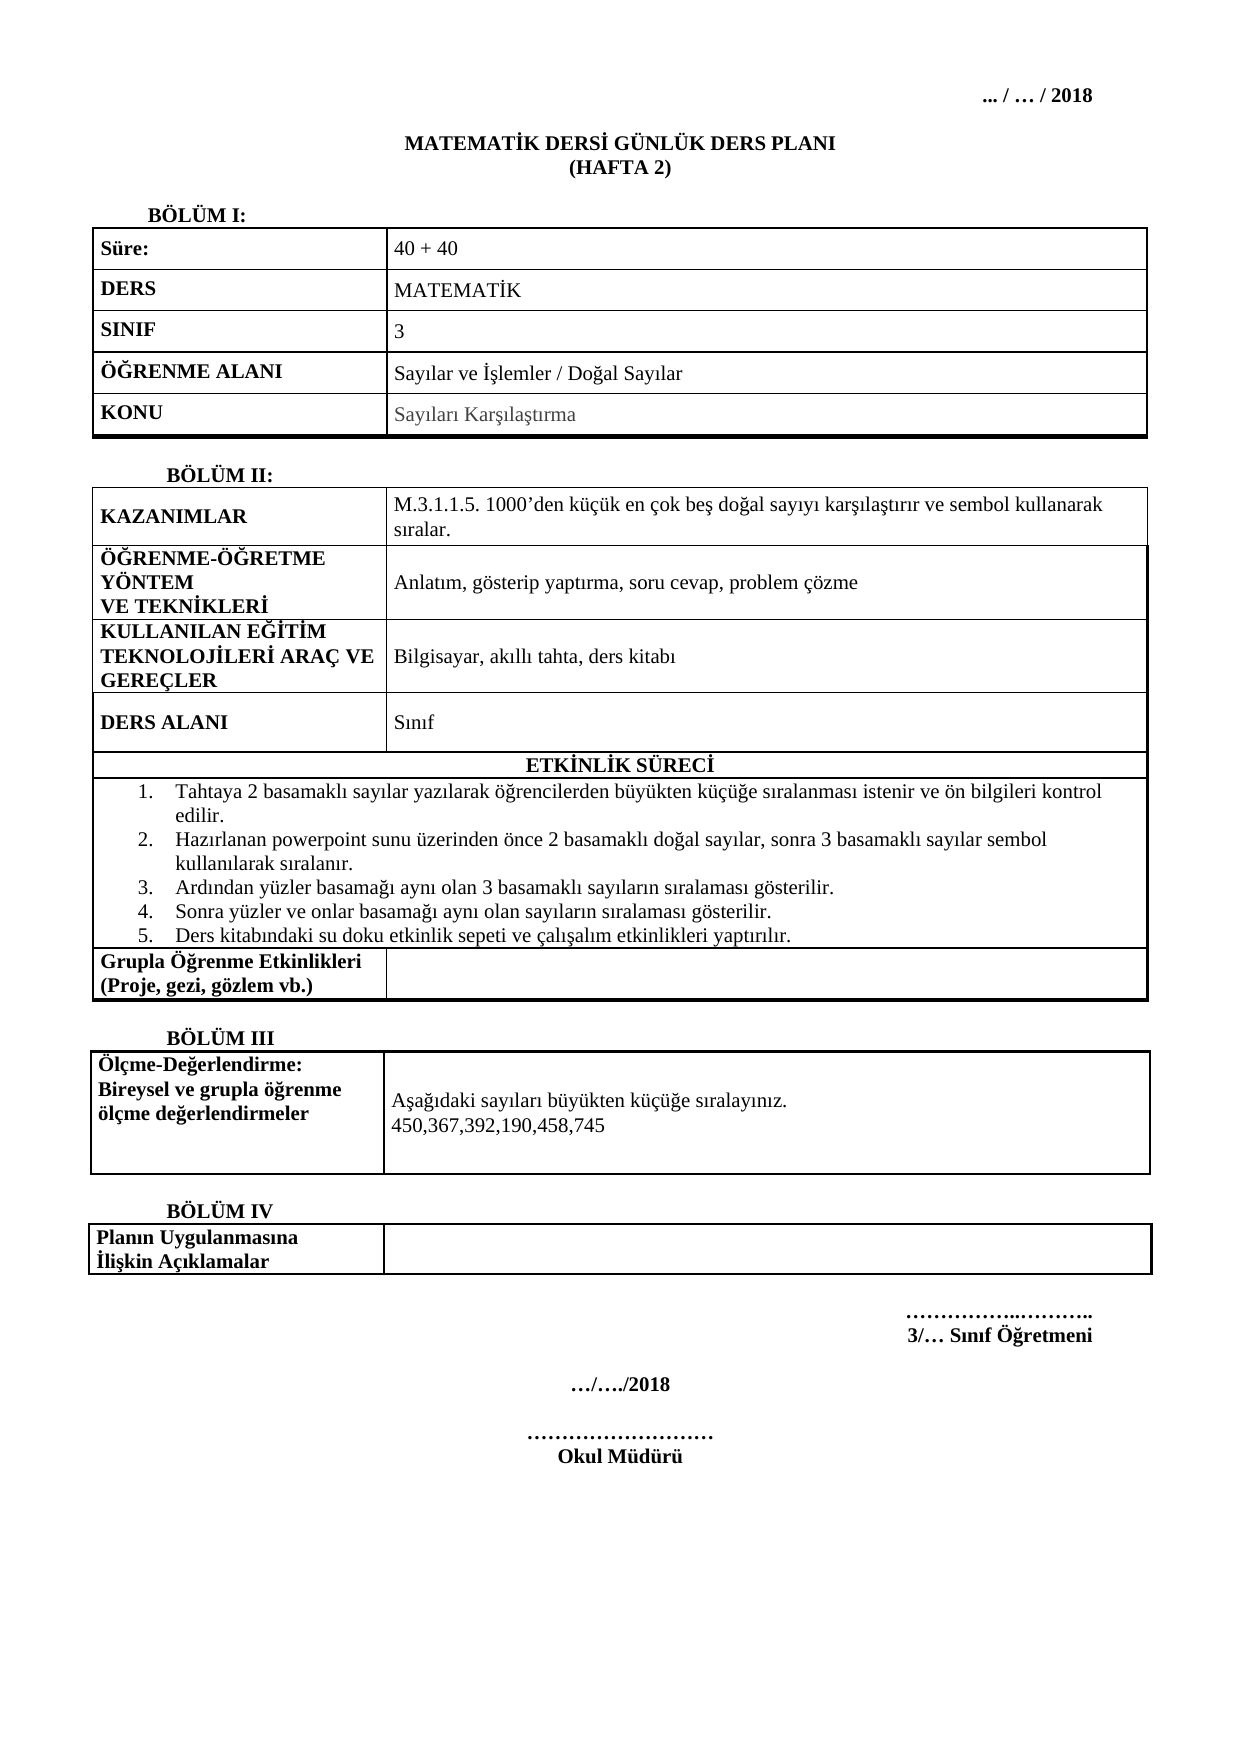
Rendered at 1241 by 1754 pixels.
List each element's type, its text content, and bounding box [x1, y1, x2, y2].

text …/…./2018 [148, 1371, 1092, 1396]
table_cell DERS ALANI [94, 693, 386, 751]
text Okul Müdürü [148, 1444, 1092, 1468]
text ……………………… [148, 1419, 1092, 1444]
table_cell KONU [94, 394, 386, 434]
table_cell Sınıf [387, 693, 1146, 751]
table_cell Sayılar ve İşlemler / Doğal Sayılar [388, 353, 1146, 392]
table_cell DERS [94, 270, 386, 310]
table_header KAZANIMLAR [93, 488, 386, 545]
table_cell ÖĞRENME ALANI [94, 353, 386, 392]
text ... / … / 2018 [148, 83, 1092, 107]
text BÖLÜM I: [148, 203, 1092, 227]
subtitle BÖLÜM III [148, 1026, 1092, 1050]
table_header Ölçme-Değerlendirme: Bireysel ve grupla öğrenme ölçme değerlendirmeler [92, 1053, 383, 1173]
table_header Planın Uygulanmasına İlişkin Açıklamalar [90, 1225, 383, 1273]
text 3/… Sınıf Öğretmeni [148, 1323, 1092, 1347]
table_cell MATEMATİK [388, 270, 1146, 310]
table_cell Bilgisayar, akıllı tahta, ders kitabı [387, 620, 1146, 692]
subtitle BÖLÜM IV [148, 1199, 1092, 1223]
table_header M.3.1.1.5. 1000’den küçük en çok beş doğal sayıyı karşılaştırır ve sembol kullanarak sıralar. [387, 488, 1147, 545]
table_cell ETKİNLİK SÜRECİ [94, 753, 1146, 777]
text ……………..……….. [148, 1299, 1092, 1323]
table_cell ÖĞRENME-ÖĞRETME YÖNTEM VE TEKNİKLERİ [93, 546, 386, 618]
text (HAFTA 2) [148, 155, 1092, 179]
table_header [385, 1225, 1150, 1273]
table_cell Tahtaya 2 basamaklı sayılar yazılarak öğrencilerden büyükten küçüğe sıralanması istenir ve ön bilgileri kontrol edilir. Hazırlanan powerpoint sunu üzerinden önce 2 basamaklı doğal sayılar, sonra 3 basamaklı sayılar sembol kullanılarak sıralanır. Ardından yüzler basamağı aynı olan 3 basamaklı sayıların sıralaması gösterilir. Sonra yüzler ve onlar basamağı aynı olan sayıların sıralaması gösterilir. Ders kitabındaki su doku etkinlik sepeti ve çalışalım etkinlikleri yaptırılır. [94, 779, 1146, 947]
table_header 40 + 40 [388, 229, 1146, 268]
text MATEMATİK DERSİ GÜNLÜK DERS PLANI [148, 131, 1092, 155]
table_cell Sayıları Karşılaştırma [388, 394, 1146, 434]
table_cell 3 [388, 311, 1146, 351]
table_cell SINIF [94, 311, 386, 351]
table_cell KULLANILAN EĞİTİM TEKNOLOJİLERİ ARAÇ VE GEREÇLER [93, 620, 386, 692]
table_cell Grupla Öğrenme Etkinlikleri (Proje, gezi, gözlem vb.) [94, 949, 386, 997]
table_header Süre: [94, 229, 386, 268]
table_header Aşağıdaki sayıları büyükten küçüğe sıralayınız. 450,367,392,190,458,745 [385, 1053, 1149, 1173]
table_cell Anlatım, gösterip yaptırma, soru cevap, problem çözme [387, 546, 1146, 618]
text BÖLÜM II: [148, 463, 1092, 487]
table_cell [387, 949, 1146, 997]
